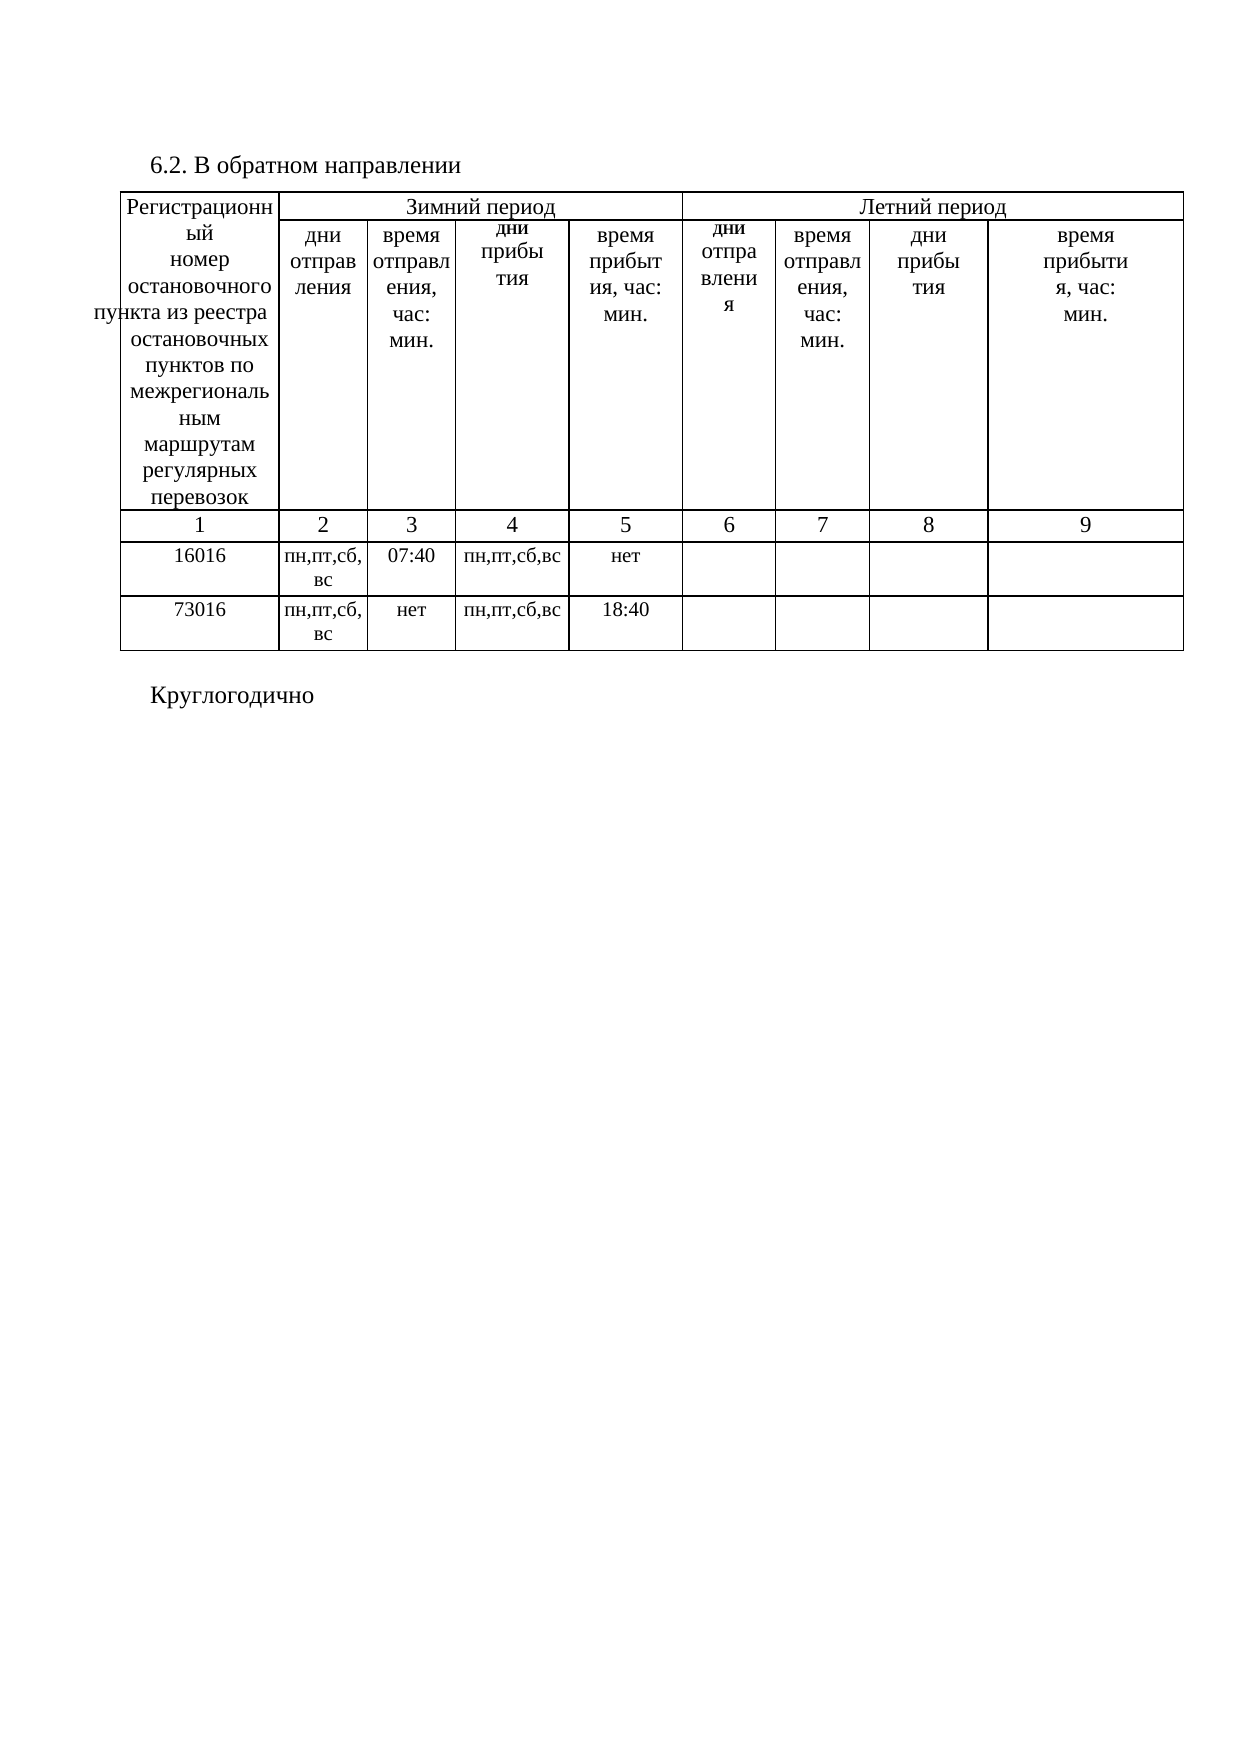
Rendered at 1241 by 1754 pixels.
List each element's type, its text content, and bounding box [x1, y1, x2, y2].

table_cell [683, 543, 775, 595]
table_cell 9 [989, 511, 1183, 541]
table_header Регистрационный номер остановочного пункта из реестра остановочных пунктов по межрегиональным маршрутам регулярных перевозок [121, 193, 278, 509]
table_cell [870, 543, 987, 595]
text 6.2. В обратном направлении [150, 150, 1090, 179]
table_cell ДНИ прибы тия [456, 221, 568, 509]
table_cell [989, 597, 1183, 650]
table_cell время отправл ения, час: мин. [776, 221, 869, 509]
table_cell 4 [456, 511, 568, 541]
table_cell 16016 [121, 543, 278, 595]
table_cell время отправл ения, час: мин. [368, 221, 455, 509]
table_cell 73016 [121, 597, 278, 650]
table_cell 7 [776, 511, 869, 541]
table_cell время прибыти я, час: мин. [989, 221, 1183, 509]
table_cell 6 [683, 511, 775, 541]
table_cell 2 [280, 511, 367, 541]
table_cell 3 [368, 511, 455, 541]
table_cell [776, 597, 869, 650]
table_cell нет [368, 597, 455, 650]
table_header Зимний период [280, 193, 682, 219]
table_cell пн,пт,сб,вс [456, 597, 568, 650]
table_cell 18:40 [570, 597, 682, 650]
table_cell пн,пт,сб,вс [456, 543, 568, 595]
table_cell [683, 597, 775, 650]
table_cell пн,пт,сб,вс [280, 597, 367, 650]
table_cell 8 [870, 511, 987, 541]
table_cell [989, 543, 1183, 595]
table_cell 1 [121, 511, 278, 541]
table_cell дни прибы тия [870, 221, 987, 509]
table_cell ДНИ отпра влени я [683, 221, 775, 509]
table_header Летний период [683, 193, 1183, 219]
table_cell время прибыт ия, час: мин. [570, 221, 682, 509]
text Круглогодично [150, 680, 1090, 709]
table_cell [870, 597, 987, 650]
table_cell пн,пт,сб,вс [280, 543, 367, 595]
table_cell дни отправ ления [280, 221, 367, 509]
table_cell 5 [570, 511, 682, 541]
table_cell [776, 543, 869, 595]
table_cell 07:40 [368, 543, 455, 595]
table_cell нет [570, 543, 682, 595]
